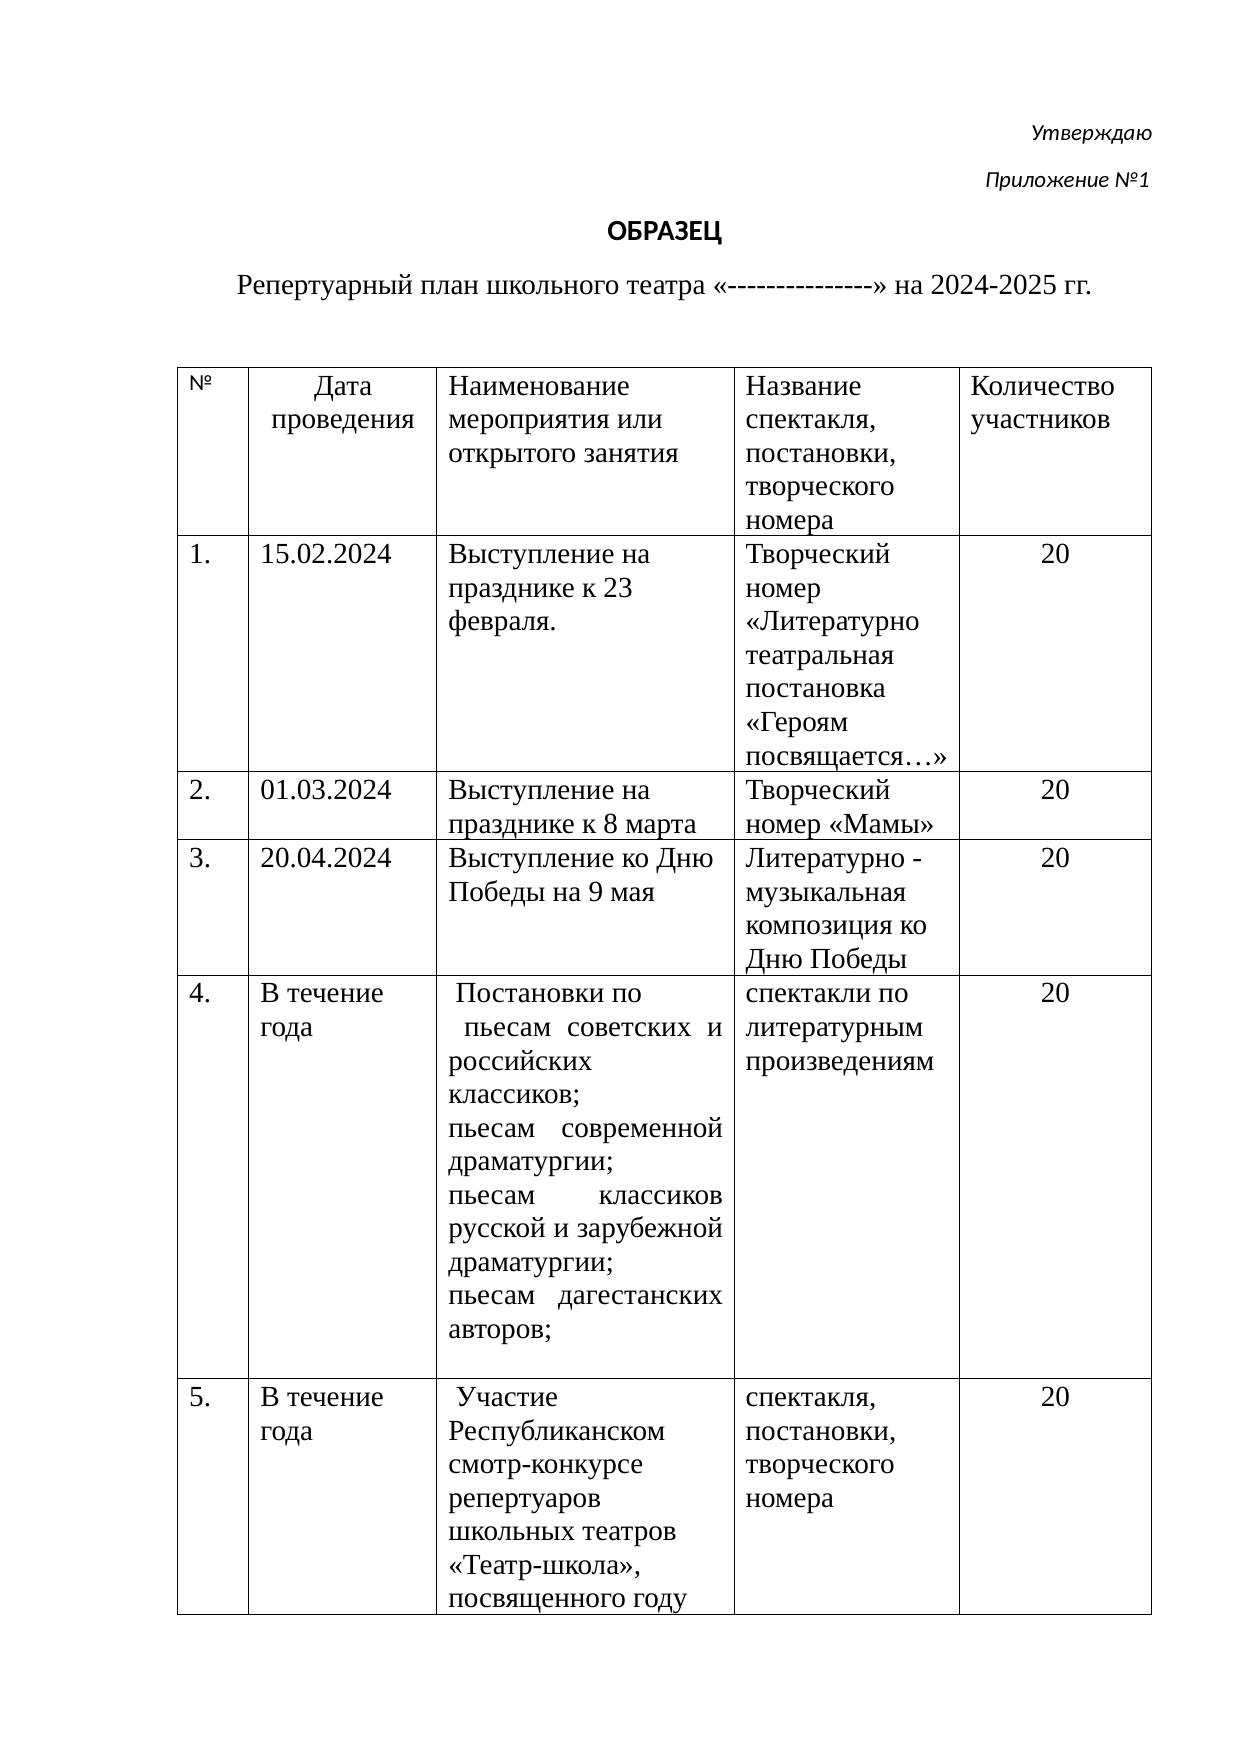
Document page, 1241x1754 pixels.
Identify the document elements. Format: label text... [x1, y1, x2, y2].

table_cell спектакли по литературным произведениям [735, 976, 959, 1378]
table_cell 20 [960, 976, 1151, 1378]
table_cell 20 [960, 1379, 1151, 1614]
table_cell Литературно - музыкальная композиция ко Дню Победы [735, 840, 959, 974]
table_cell В течение года [249, 976, 436, 1378]
table_cell [178, 840, 248, 974]
table_cell Выступление на празднике к 23 февраля. [437, 536, 734, 771]
table_header № [178, 368, 248, 535]
table_cell [178, 1379, 248, 1614]
table_cell Творческий номер «Мамы» [735, 772, 959, 839]
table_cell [735, 1379, 959, 1614]
table_cell 20 [960, 536, 1151, 771]
table_header Количество участников [960, 368, 1151, 535]
table_cell 20 [960, 840, 1151, 974]
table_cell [437, 1379, 734, 1614]
table_header Наименование мероприятия или открытого занятия [437, 368, 734, 535]
text ОБРАЗЕЦ [177, 212, 1152, 247]
table_cell [178, 976, 248, 1378]
table_cell [178, 536, 248, 771]
table_cell 20.04.2024 [249, 840, 436, 974]
table_cell 15.02.2024 [249, 536, 436, 771]
text Утверждаю [177, 118, 1152, 146]
table_cell Выступление на празднике к 8 марта [437, 772, 734, 839]
table_cell Творческий номер «Литературно театральная постановка «Героям посвящается…» [735, 536, 959, 771]
text Приложение №1 [177, 165, 1152, 193]
table_cell 20 [960, 772, 1151, 839]
table_header Название спектакля, постановки, творческого номера [735, 368, 959, 535]
table_cell Постановки по пьесам советских и российских классиков; пьесам современной драматургии; пьесам классиков русской и зарубежной драматургии; пьесам дагестанских авторов; [437, 976, 734, 1378]
table_cell Выступление ко Дню Победы на 9 мая [437, 840, 734, 974]
table_cell [178, 772, 248, 839]
table_cell В течение года [249, 1379, 436, 1614]
table_cell 01.03.2024 [249, 772, 436, 839]
text Репертуарный план школьного театра «---------------» на 2024-2025 гг. [177, 267, 1152, 301]
table_header Дата проведения [249, 368, 436, 535]
